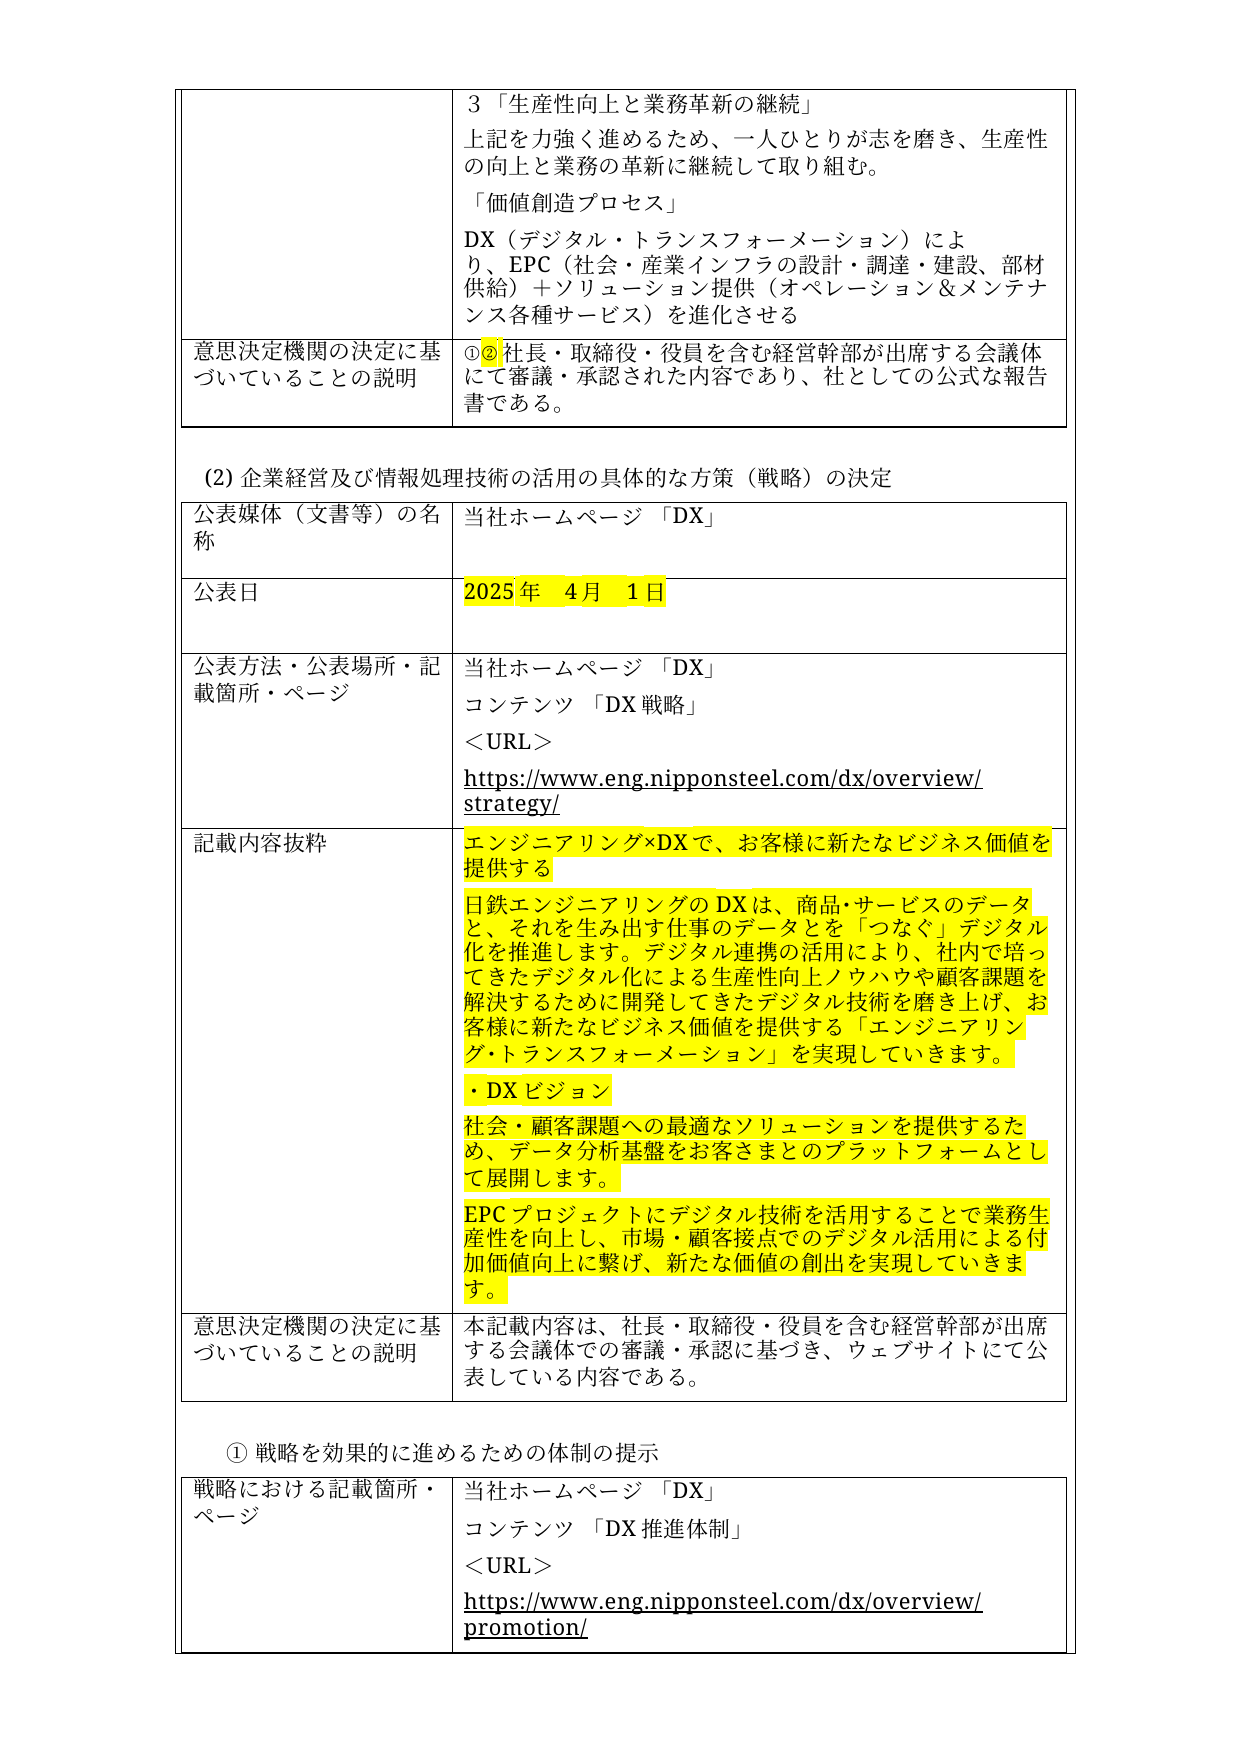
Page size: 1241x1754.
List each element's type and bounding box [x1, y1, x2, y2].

table_cell [176, 90, 1075, 1653]
